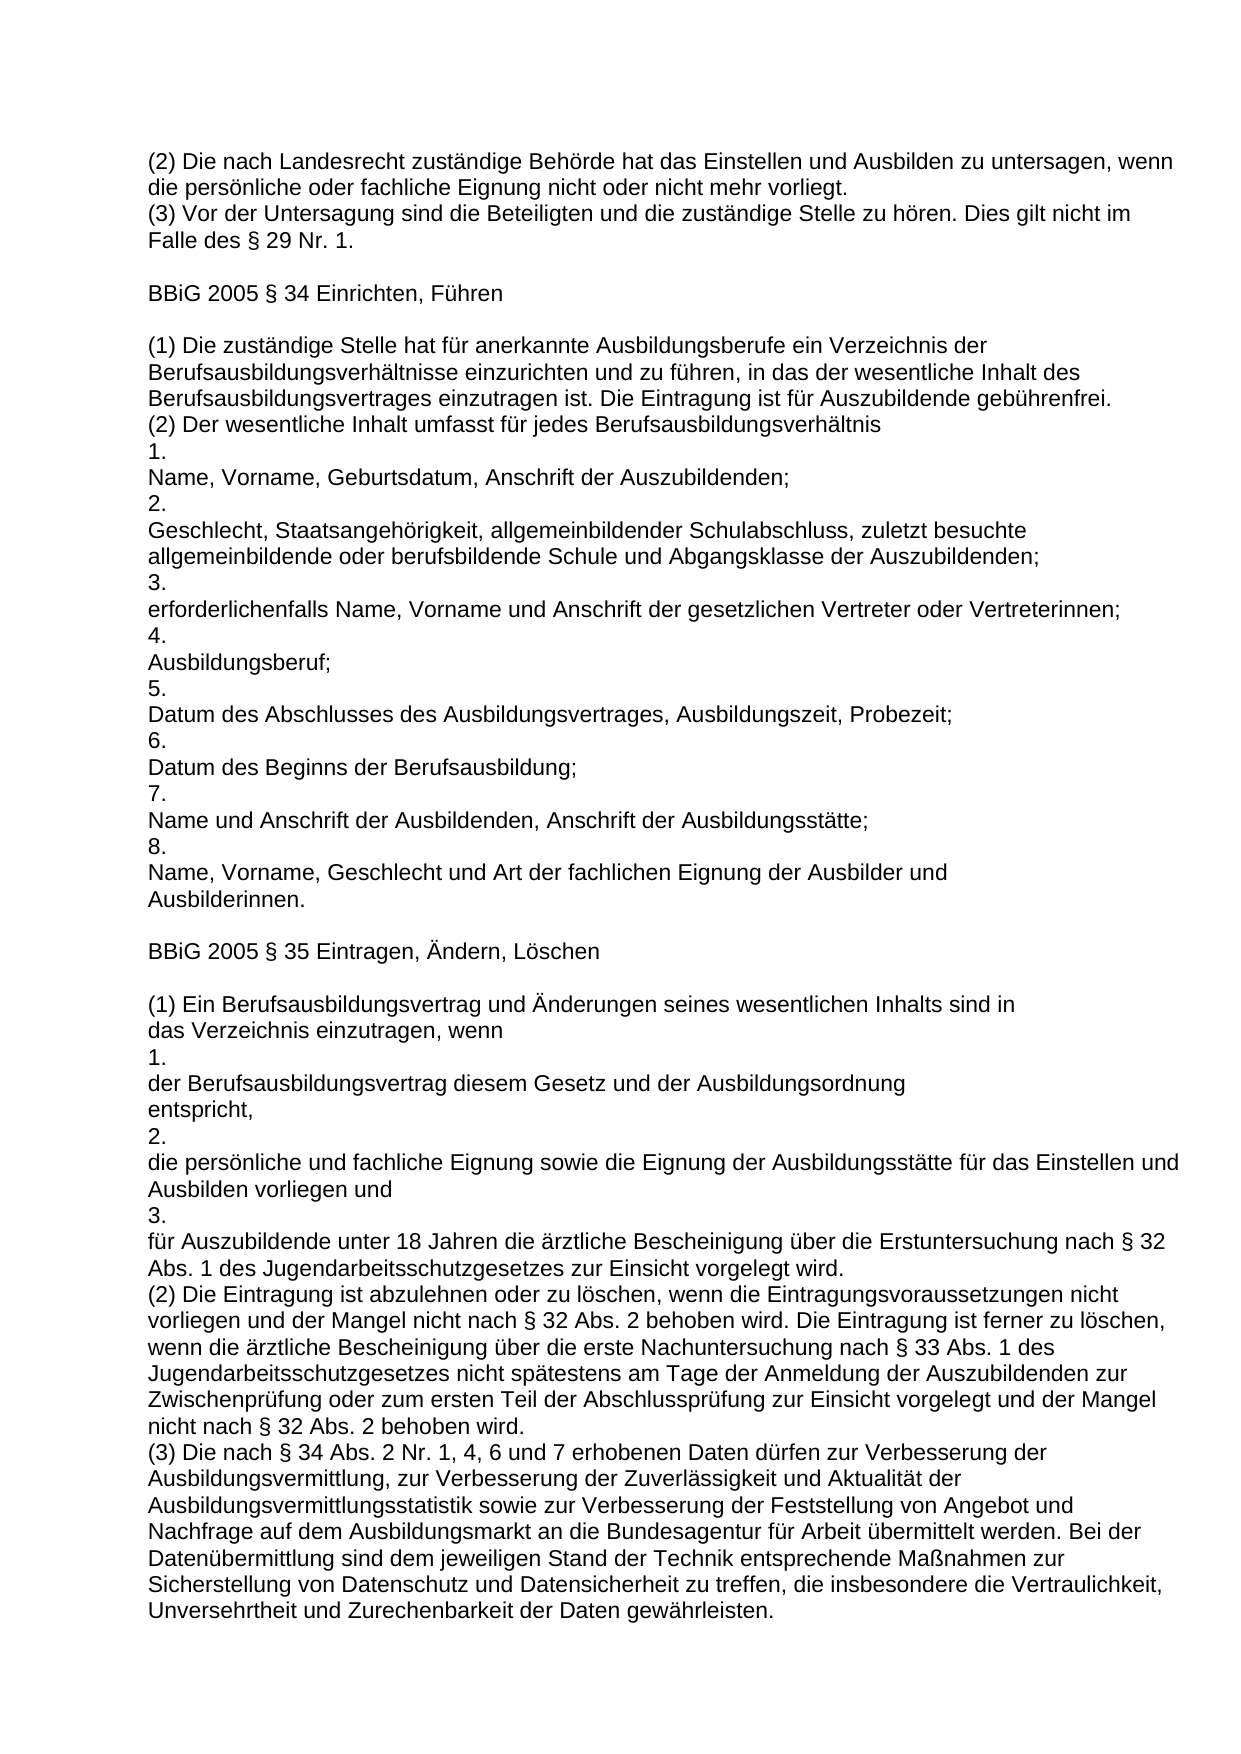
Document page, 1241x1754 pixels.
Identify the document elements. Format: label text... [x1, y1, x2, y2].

text 1. [148, 1044, 1181, 1070]
text Name, Vorname, Geburtsdatum, Anschrift der Auszubildenden; [148, 464, 1181, 490]
text Ausbildungsberuf; [148, 648, 1181, 675]
text (2) Die Eintragung ist abzulehnen oder zu löschen, wenn die Eintragungsvoraussetzungen nicht vorliegen und der Mangel nicht nach § 32 Abs. 2 behoben wird. Die Eintragung ist ferner zu löschen, wenn die ärztliche Bescheinigung über die erste Nachuntersuchung nach § 33 Abs. 1 des Jugendarbeitsschutzgesetzes nicht spätestens am Tage der Anmeldung der Auszubildenden zur Zwischenprüfung oder zum ersten Teil der Abschlussprüfung zur Einsicht vorgelegt und der Mangel nicht nach § 32 Abs. 2 behoben wird. [148, 1281, 1181, 1439]
text der Berufsausbildungsvertrag diesem Gesetz und der Ausbildungsordnung [148, 1070, 1181, 1096]
text für Auszubildende unter 18 Jahren die ärztliche Bescheinigung über die Erstuntersuchung nach § 32 Abs. 1 des Jugendarbeitsschutzgesetzes zur Einsicht vorgelegt wird. [148, 1228, 1181, 1281]
text 4. [148, 622, 1181, 648]
text (3) Die nach § 34 Abs. 2 Nr. 1, 4, 6 und 7 erhobenen Daten dürfen zur Verbesserung der Ausbildungsvermittlung, zur Verbesserung der Zuverlässigkeit und Aktualität der Ausbildungsvermittlungsstatistik sowie zur Verbesserung der Feststellung von Angebot und Nachfrage auf dem Ausbildungsmarkt an die Bundesagentur für Arbeit übermittelt werden. Bei der Datenübermittlung sind dem jeweiligen Stand der Technik entsprechende Maßnahmen zur Sicherstellung von Datenschutz und Datensicherheit zu treffen, die insbesondere die Vertraulichkeit, Unversehrtheit und Zurechenbarkeit der Daten gewährleisten. [148, 1439, 1181, 1623]
text 2. [148, 1123, 1181, 1149]
text BBiG 2005 § 35 Eintragen, Ändern, Löschen [148, 938, 1181, 965]
text 1. [148, 438, 1181, 464]
text (1) Die zuständige Stelle hat für anerkannte Ausbildungsberufe ein Verzeichnis der Berufsausbildungsverhältnisse einzurichten und zu führen, in das der wesentliche Inhalt des Berufsausbildungsvertrages einzutragen ist. Die Eintragung ist für Auszubildende gebührenfrei. [148, 332, 1181, 411]
text 2. [148, 490, 1181, 517]
text (2) Die nach Landesrecht zuständige Behörde hat das Einstellen und Ausbilden zu untersagen, wenn die persönliche oder fachliche Eignung nicht oder nicht mehr vorliegt. [148, 148, 1181, 200]
text (1) Ein Berufsausbildungsvertrag und Änderungen seines wesentlichen Inhalts sind in [148, 991, 1181, 1017]
text das Verzeichnis einzutragen, wenn [148, 1017, 1181, 1044]
text (3) Vor der Untersagung sind die Beteiligten und die zuständige Stelle zu hören. Dies gilt nicht im Falle des § 29 Nr. 1. [148, 200, 1181, 253]
text 5. [148, 675, 1181, 701]
text Datum des Abschlusses des Ausbildungsvertrages, Ausbildungszeit, Probezeit; [148, 701, 1181, 727]
text Geschlecht, Staatsangehörigkeit, allgemeinbildender Schulabschluss, zuletzt besuchte allgemeinbildende oder berufsbildende Schule und Abgangsklasse der Auszubildenden; [148, 517, 1181, 569]
text BBiG 2005 § 34 Einrichten, Führen [148, 279, 1181, 306]
text 8. [148, 833, 1181, 859]
text 3. [148, 569, 1181, 596]
text entspricht, [148, 1096, 1181, 1123]
text Name und Anschrift der Ausbildenden, Anschrift der Ausbildungsstätte; [148, 807, 1181, 833]
text Name, Vorname, Geschlecht und Art der fachlichen Eignung der Ausbilder und [148, 859, 1181, 886]
text 6. [148, 727, 1181, 754]
text 3. [148, 1202, 1181, 1228]
text Datum des Beginns der Berufsausbildung; [148, 754, 1181, 780]
text erforderlichenfalls Name, Vorname und Anschrift der gesetzlichen Vertreter oder Vertreterinnen; [148, 596, 1181, 622]
text 7. [148, 780, 1181, 807]
text (2) Der wesentliche Inhalt umfasst für jedes Berufsausbildungsverhältnis [148, 411, 1181, 438]
text die persönliche und fachliche Eignung sowie die Eignung der Ausbildungsstätte für das Einstellen und Ausbilden vorliegen und [148, 1149, 1181, 1202]
text Ausbilderinnen. [148, 886, 1181, 912]
